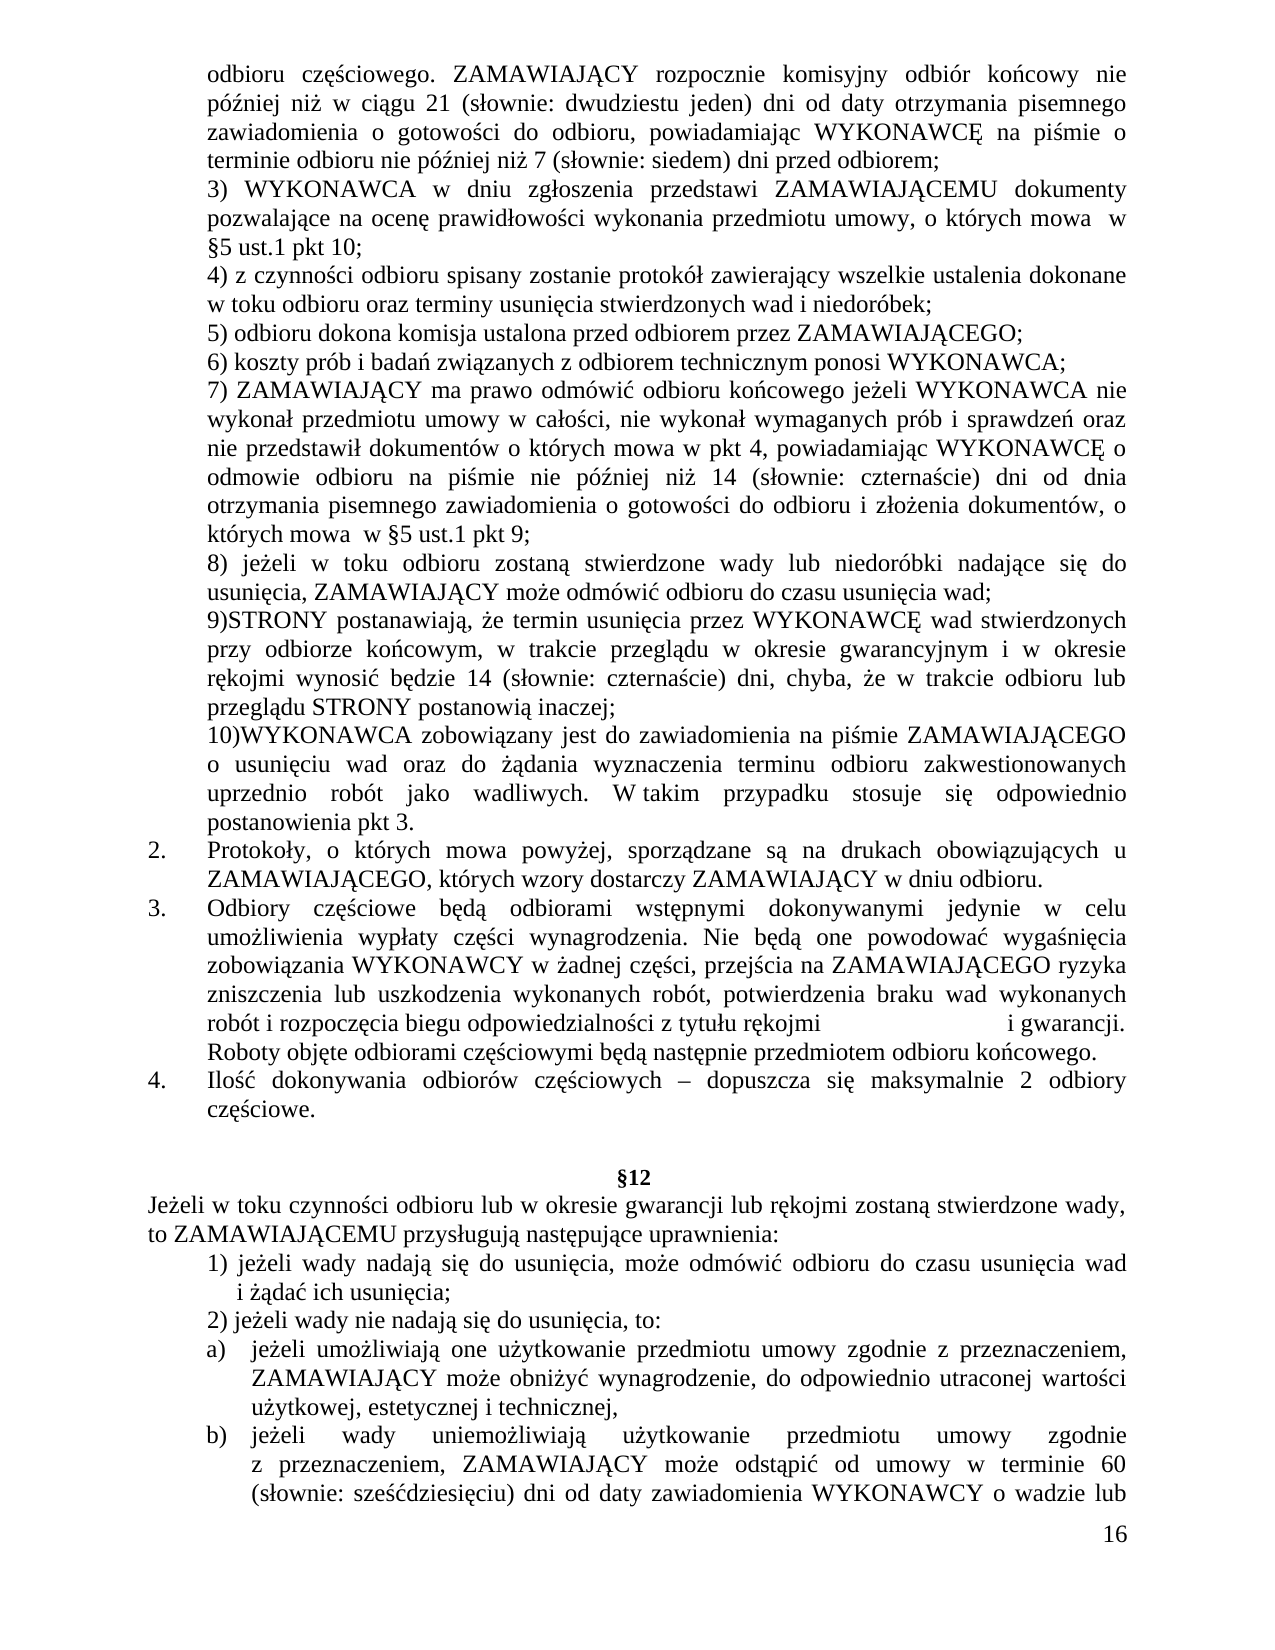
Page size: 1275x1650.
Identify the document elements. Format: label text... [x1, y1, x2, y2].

text 4) z czynności odbioru spisany zostanie protokół zawierający wszelkie ustalenia dokonane w toku odbioru oraz terminy usunięcia stwierdzonych wad i niedoróbek; [207, 260, 1127, 318]
text 7) ZAMAWIAJĄCY ma prawo odmówić odbioru końcowego jeżeli WYKONAWCA nie wykonał przedmiotu umowy w całości, nie wykonał wymaganych prób i sprawdzeń oraz nie przedstawił dokumentów o których mowa w pkt 4, powiadamiając WYKONAWCĘ o odmowie odbioru na piśmie nie później niż 14 (słownie: czternaście) dni od dnia otrzymania pisemnego zawiadomienia o gotowości do odbioru i złożenia dokumentów, o których mowa w §5 ust.1 pkt 9; [207, 375, 1127, 548]
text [207, 59, 1127, 174]
text 1) jeżeli wady nadają się do usunięcia, może odmówić odbioru do czasu usunięcia wad i żądać ich usunięcia; [207, 1248, 1127, 1305]
text 8) jeżeli w toku odbioru zostaną stwierdzone wady lub niedoróbki nadające się do usunięcia, ZAMAWIAJĄCY może odmówić odbioru do czasu usunięcia wad; [207, 548, 1127, 605]
text 2) jeżeli wady nie nadają się do usunięcia, to: [148, 1305, 1127, 1334]
list Protokoły, o których mowa powyżej, sporządzane są na drukach obowiązujących u ZAMAWIAJĄCEGO, których wzory dostarczy ZAMAWIAJĄCY w dniu odbioru. [148, 835, 1127, 893]
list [206, 1420, 1127, 1507]
list jeżeli umożliwiają one użytkowanie przedmiotu umowy zgodnie z przeznaczeniem, ZAMAWIAJĄCY może obniżyć wynagrodzenie, do odpowiednio utraconej wartości użytkowej, estetycznej i technicznej, [206, 1334, 1127, 1420]
text 3) WYKONAWCA w dniu zgłoszenia przedstawi ZAMAWIAJĄCEMU dokumenty pozwalające na ocenę prawidłowości wykonania przedmiotu umowy, o których mowa w §5 ust.1 pkt 10; [207, 174, 1127, 260]
text 6) koszty prób i badań związanych z odbiorem technicznym ponosi WYKONAWCA; [148, 347, 1127, 375]
text 5) odbioru dokona komisja ustalona przed odbiorem przez ZAMAWIAJĄCEGO; [207, 318, 1127, 347]
list Ilość dokonywania odbiorów częściowych – dopuszcza się maksymalnie 2 odbiory częściowe. [148, 1065, 1127, 1123]
text 9)STRONY postanawiają, że termin usunięcia przez WYKONAWCĘ wad stwierdzonych przy odbiorze końcowym, w trakcie przeglądu w okresie gwarancyjnym i w okresie rękojmi wynosić będzie 14 (słownie: czternaście) dni, chyba, że w trakcie odbioru lub przeglądu STRONY postanowią inaczej; [207, 605, 1127, 720]
text 10)WYKONAWCA zobowiązany jest do zawiadomienia na piśmie ZAMAWIAJĄCEGO o usunięciu wad oraz do żądania wyznaczenia terminu odbioru zakwestionowanych uprzednio robót jako wadliwych. W takim przypadku stosuje się odpowiednio postanowienia pkt 3. [207, 720, 1127, 835]
list Odbiory częściowe będą odbiorami wstępnymi dokonywanymi jedynie w celu umożliwienia wypłaty części wynagrodzenia. Nie będą one powodować wygaśnięcia zobowiązania WYKONAWCY w żadnej części, przejścia na ZAMAWIAJĄCEGO ryzyka zniszczenia lub uszkodzenia wykonanych robót, potwierdzenia braku wad wykonanych robót i rozpoczęcia biegu odpowiedzialności z tytułu rękojmi i gwarancji. Roboty objęte odbiorami częściowymi będą następnie przedmiotem odbioru końcowego. [148, 893, 1127, 1065]
text §12 [140, 1164, 1127, 1190]
text Jeżeli w toku czynności odbioru lub w okresie gwarancji lub rękojmi zostaną stwierdzone wady, to ZAMAWIAJĄCEMU przysługują następujące uprawnienia: [148, 1190, 1127, 1248]
